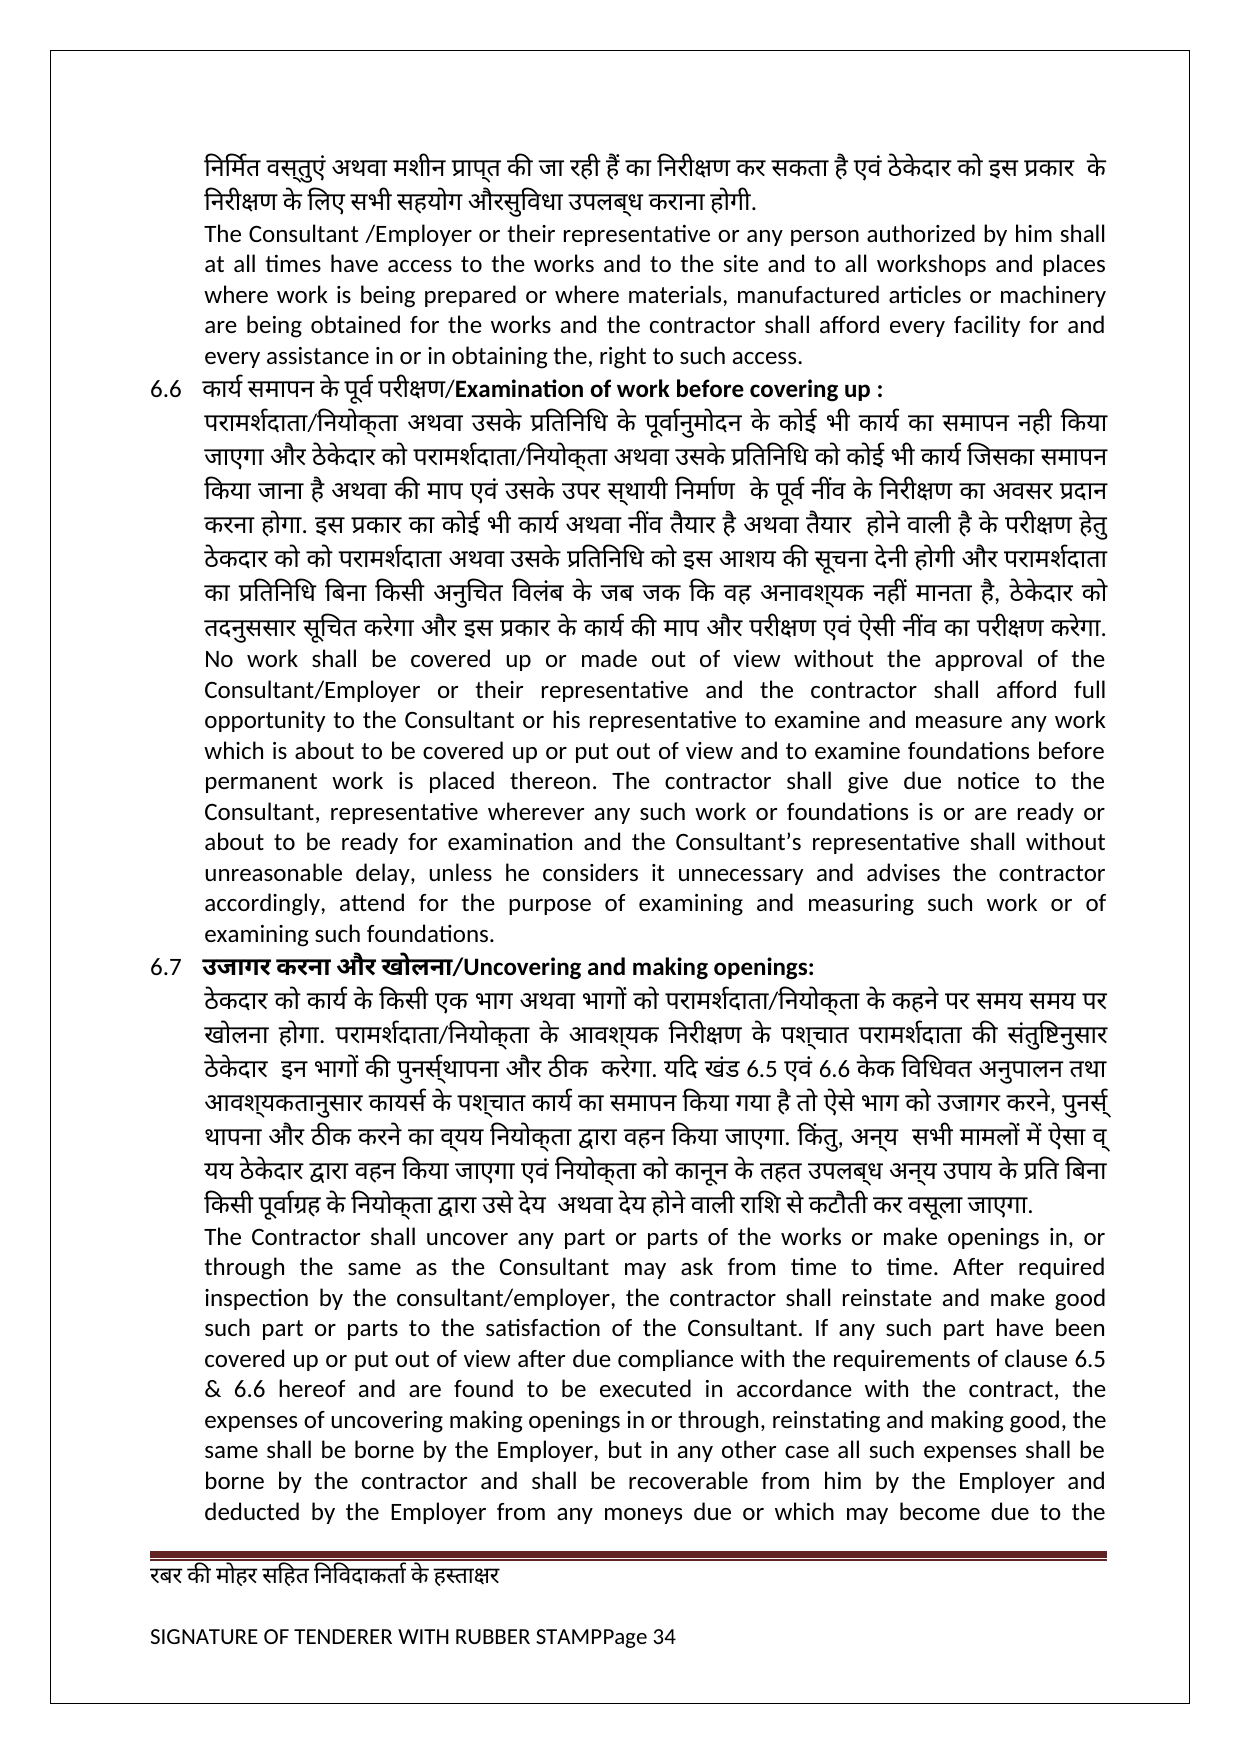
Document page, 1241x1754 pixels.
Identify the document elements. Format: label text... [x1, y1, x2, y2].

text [204, 150, 1107, 218]
text ठेकदार को कार्य के किसी एक भाग अथवा भागों को परामर्शदाता/नियोक्‍ता के कहने पर समय समय पर खोलना होगा. परामर्शदाता/नियोक्‍ता के आवश्‍यक निरीक्षण के पश्‍चात परामर्शदाता की संतुष्टिनुसार ठेकेदार इन भागों की पुनर्स्‍थापना और ठीक करेगा. यदि खंड 6.5 एवं 6.6 केक विधिवत अनुपालन तथा आवश्‍यकतानुसार कायर्स के पश्‍चात कार्य का समापन किया गया है तो ऐसे भाग को उजागर करने, पुनर्स्‍थापना और ठीक करने का व्‍यय नियोक्‍ता द्वारा वहन किया जाएगा. किंतु, अन्‍य सभी मामलों में ऐसा व्‍यय ठेकेदार द्वारा वहन किया जाएगा एवं नियोक्‍ता को कानून के तहत उपलब्‍ध अन्‍य उपाय के प्रति बिना किसी पूर्वाग्रह के नियोक्‍ता द्वारा उसे देय अथवा देय होने वाली राशि से कटौती कर वसूला जाएगा. [204, 982, 1107, 1221]
text 6.7 उजागर करना और खोलना/Uncovering and making openings: [150, 948, 1107, 982]
text परामर्शदाता/नियोक्‍ता अथवा उसके प्रतिनिधि के पूर्वानुमोदन के कोई भी कार्य का समापन नही किया जाएगा और ठेकेदार को परामर्शदाता/नियोक्‍ता अथवा उसके प्रतिनिधि को कोई भी कार्य जिसका समापन किया जाना है अथवा की माप एवं उसके उपर स्‍थायी निर्माण के पूर्व नींव के निरीक्षण का अवसर प्रदान करना होगा. इस प्रकार का कोई भी कार्य अथवा नींव तैयार है अथवा तैयार होने वाली है के परीक्षण हेतु ठेकदार को को परामर्शदाता अथवा उसके प्रतिनिधि को इस आशय की सूचना देनी होगी और परामर्शदाता का प्रतिनिधि बिना किसी अनुचित विलंब के जब जक कि वह अनावश्‍यक नहीं मानता है, ठेकेदार को तदनुससार सूचित करेगा और इस प्रकार के कार्य की माप और परीक्षण एवं ऐसी नींव का परीक्षण करेगा. No work shall be covered up or made out of view without the approval of the Consultant/Employer or their representative and the contractor shall afford full opportunity to the Consultant or his representative to examine and measure any work which is about to be covered up or put out of view and to examine foundations before permanent work is placed thereon. The contractor shall give due notice to the Consultant, representative wherever any such work or foundations is or are ready or about to be ready for examination and the Consultant’s representative shall without unreasonable delay, unless he considers it unnecessary and advises the contractor accordingly, attend for the purpose of examining and measuring such work or of examining such foundations. [204, 405, 1107, 948]
text The Consultant /Employer or their representative or any person authorized by him shall at all times have access to the works and to the site and to all workshops and places where work is being prepared or where materials, manufactured articles or machinery are being obtained for the works and the contractor shall afford every facility for and every assistance in or in obtaining the, right to such access. [204, 218, 1107, 371]
text 6.6 कार्य समापन के पूर्व परीक्षण/Examination of work before covering up : [150, 371, 1107, 405]
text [204, 1221, 1107, 1526]
